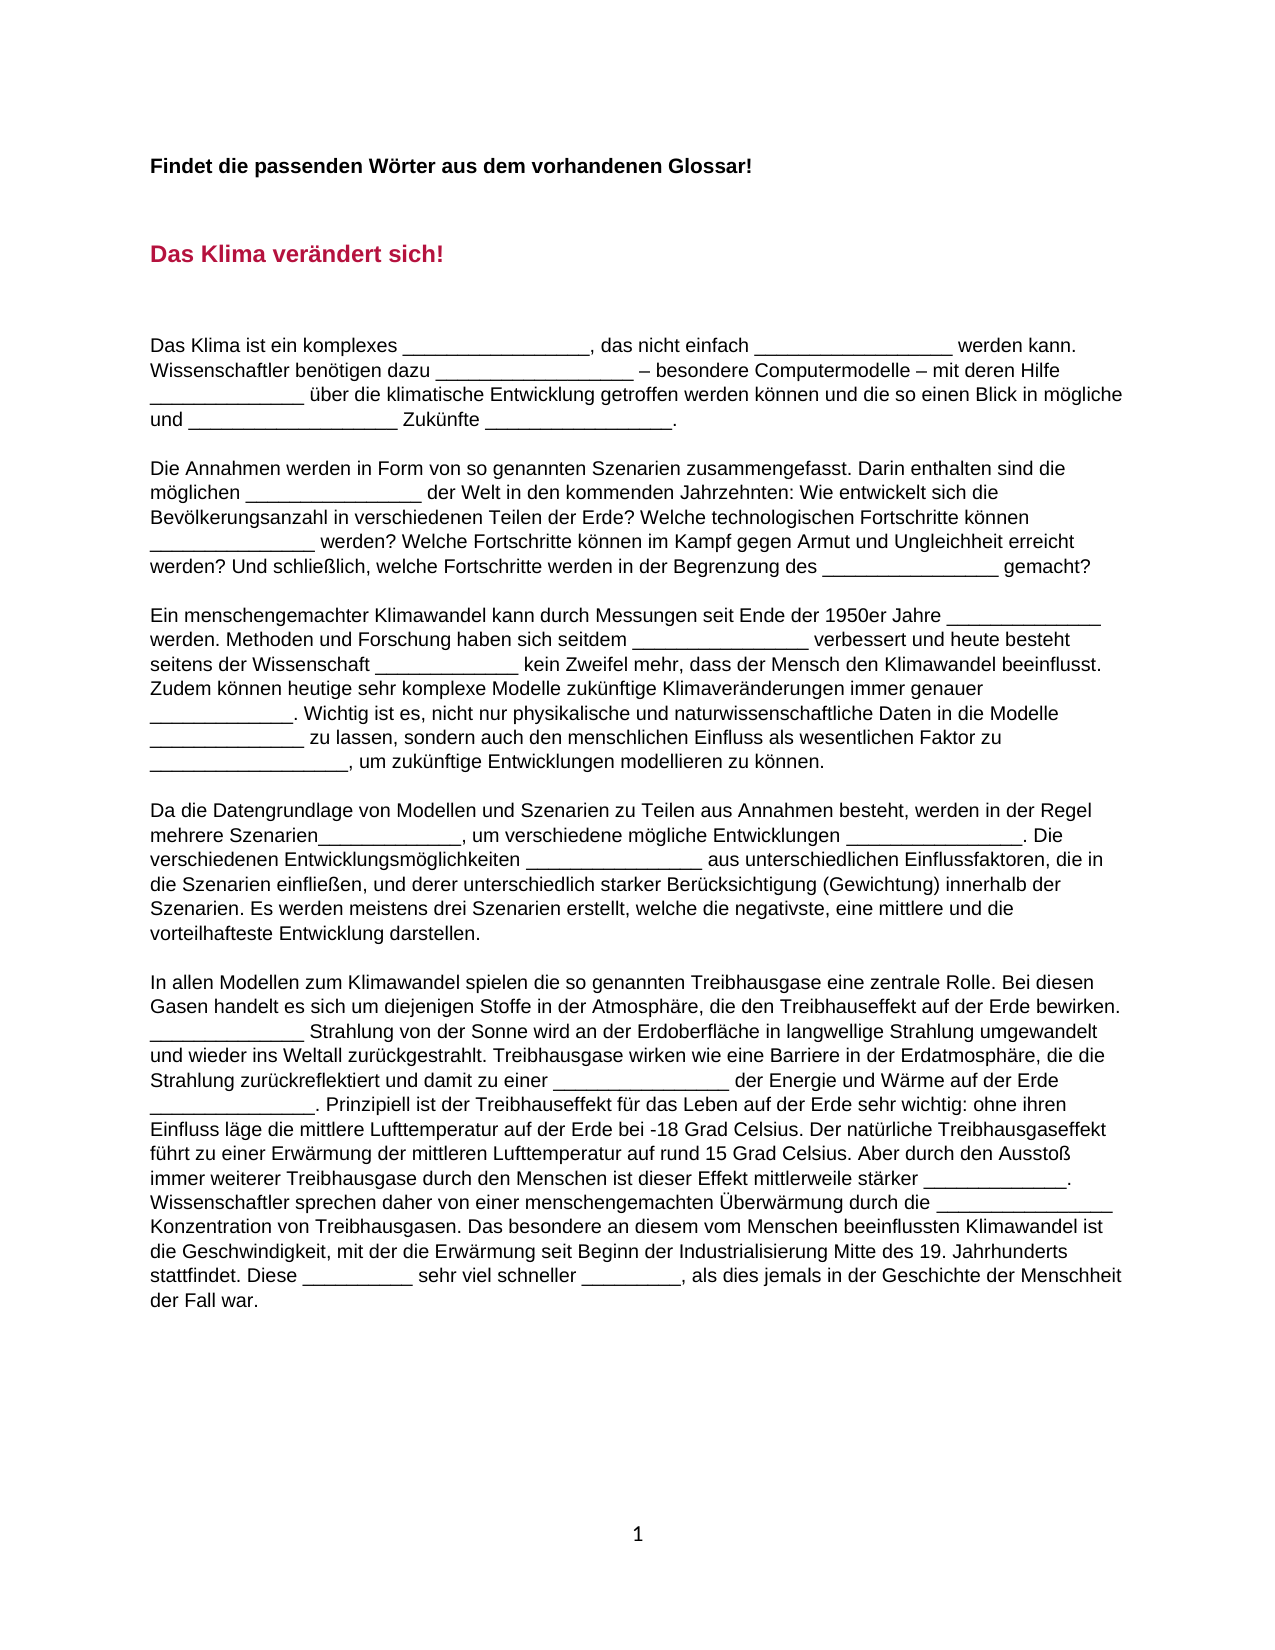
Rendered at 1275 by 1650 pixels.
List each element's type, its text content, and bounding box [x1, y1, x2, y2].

text Findet die passenden Wörter aus dem vorhandenen Glossar! [150, 150, 1125, 177]
text Das Klima ist ein komplexes _________________, das nicht einfach __________________ werden kann. Wissenschaftler benötigen dazu __________________ – besondere Computermodelle – mit deren Hilfe ______________ über die klimatische Entwicklung getroffen werden können und die so einen Blick in mögliche und ___________________ Zukünfte _________________. Die Annahmen werden in Form von so genannten Szenarien zusammengefasst. Darin enthalten sind die möglichen ________________ der Welt in den kommenden Jahrzehnten: Wie entwickelt sich die Bevölkerungsanzahl in verschiedenen Teilen der Erde? Welche technologischen Fortschritte können _______________ werden? Welche Fortschritte können im Kampf gegen Armut und Ungleichheit erreicht werden? Und schließlich, welche Fortschritte werden in der Begrenzung des ________________ gemacht? Ein menschengemachter Klimawandel kann durch Messungen seit Ende der 1950er Jahre ______________ werden. Methoden und Forschung haben sich seitdem ________________ verbessert und heute besteht seitens der Wissenschaft _____________ kein Zweifel mehr, dass der Mensch den Klimawandel beeinflusst. Zudem können heutige sehr komplexe Modelle zukünftige Klimaveränderungen immer genauer _____________. Wichtig ist es, nicht nur physikalische und naturwissenschaftliche Daten in die Modelle ______________ zu lassen, sondern auch den menschlichen Einfluss als wesentlichen Faktor zu __________________, um zukünftige Entwicklungen modellieren zu können. Da die Datengrundlage von Modellen und Szenarien zu Teilen aus Annahmen besteht, werden in der Regel mehrere Szenarien_____________, um verschiedene mögliche Entwicklungen ________________. Die verschiedenen Entwicklungsmöglichkeiten ________________ aus unterschiedlichen Einflussfaktoren, die in die Szenarien einfließen, und derer unterschiedlich starker Berücksichtigung (Gewichtung) innerhalb der Szenarien. Es werden meistens drei Szenarien erstellt, welche die negativste, eine mittlere und die vorteilhafteste Entwicklung darstellen. In allen Modellen zum Klimawandel spielen die so genannten Treibhausgase eine zentrale Rolle. Bei diesen Gasen handelt es sich um diejenigen Stoffe in der Atmosphäre, die den Treibhauseffekt auf der Erde bewirken. ______________ Strahlung von der Sonne wird an der Erdoberfläche in langwellige Strahlung umgewandelt und wieder ins Weltall zurückgestrahlt. Treibhausgase wirken wie eine Barriere in der Erdatmosphäre, die die Strahlung zurückreflektiert und damit zu einer ________________ der Energie und Wärme auf der Erde _______________. Prinzipiell ist der Treibhauseffekt für das Leben auf der Erde sehr wichtig: ohne ihren Einfluss läge die mittlere Lufttemperatur auf der Erde bei -18 Grad Celsius. Der natürliche Treibhausgaseffekt führt zu einer Erwärmung der mittleren Lufttemperatur auf rund 15 Grad Celsius. Aber durch den Ausstoß immer weiterer Treibhausgase durch den Menschen ist dieser Effekt mittlerweile stärker _____________. Wissenschaftler sprechen daher von einer menschengemachten Überwärmung durch die ________________ Konzentration von Treibhausgasen. Das besondere an diesem vom Menschen beeinflussten Klimawandel ist die Geschwindigkeit, mit der die Erwärmung seit Beginn der Industrialisierung Mitte des 19. Jahrhunderts stattfindet. Diese __________ sehr viel schneller _________, als dies jemals in der Geschichte der Menschheit der Fall war. [150, 285, 1125, 1312]
text Das Klima verändert sich! [150, 240, 1125, 268]
